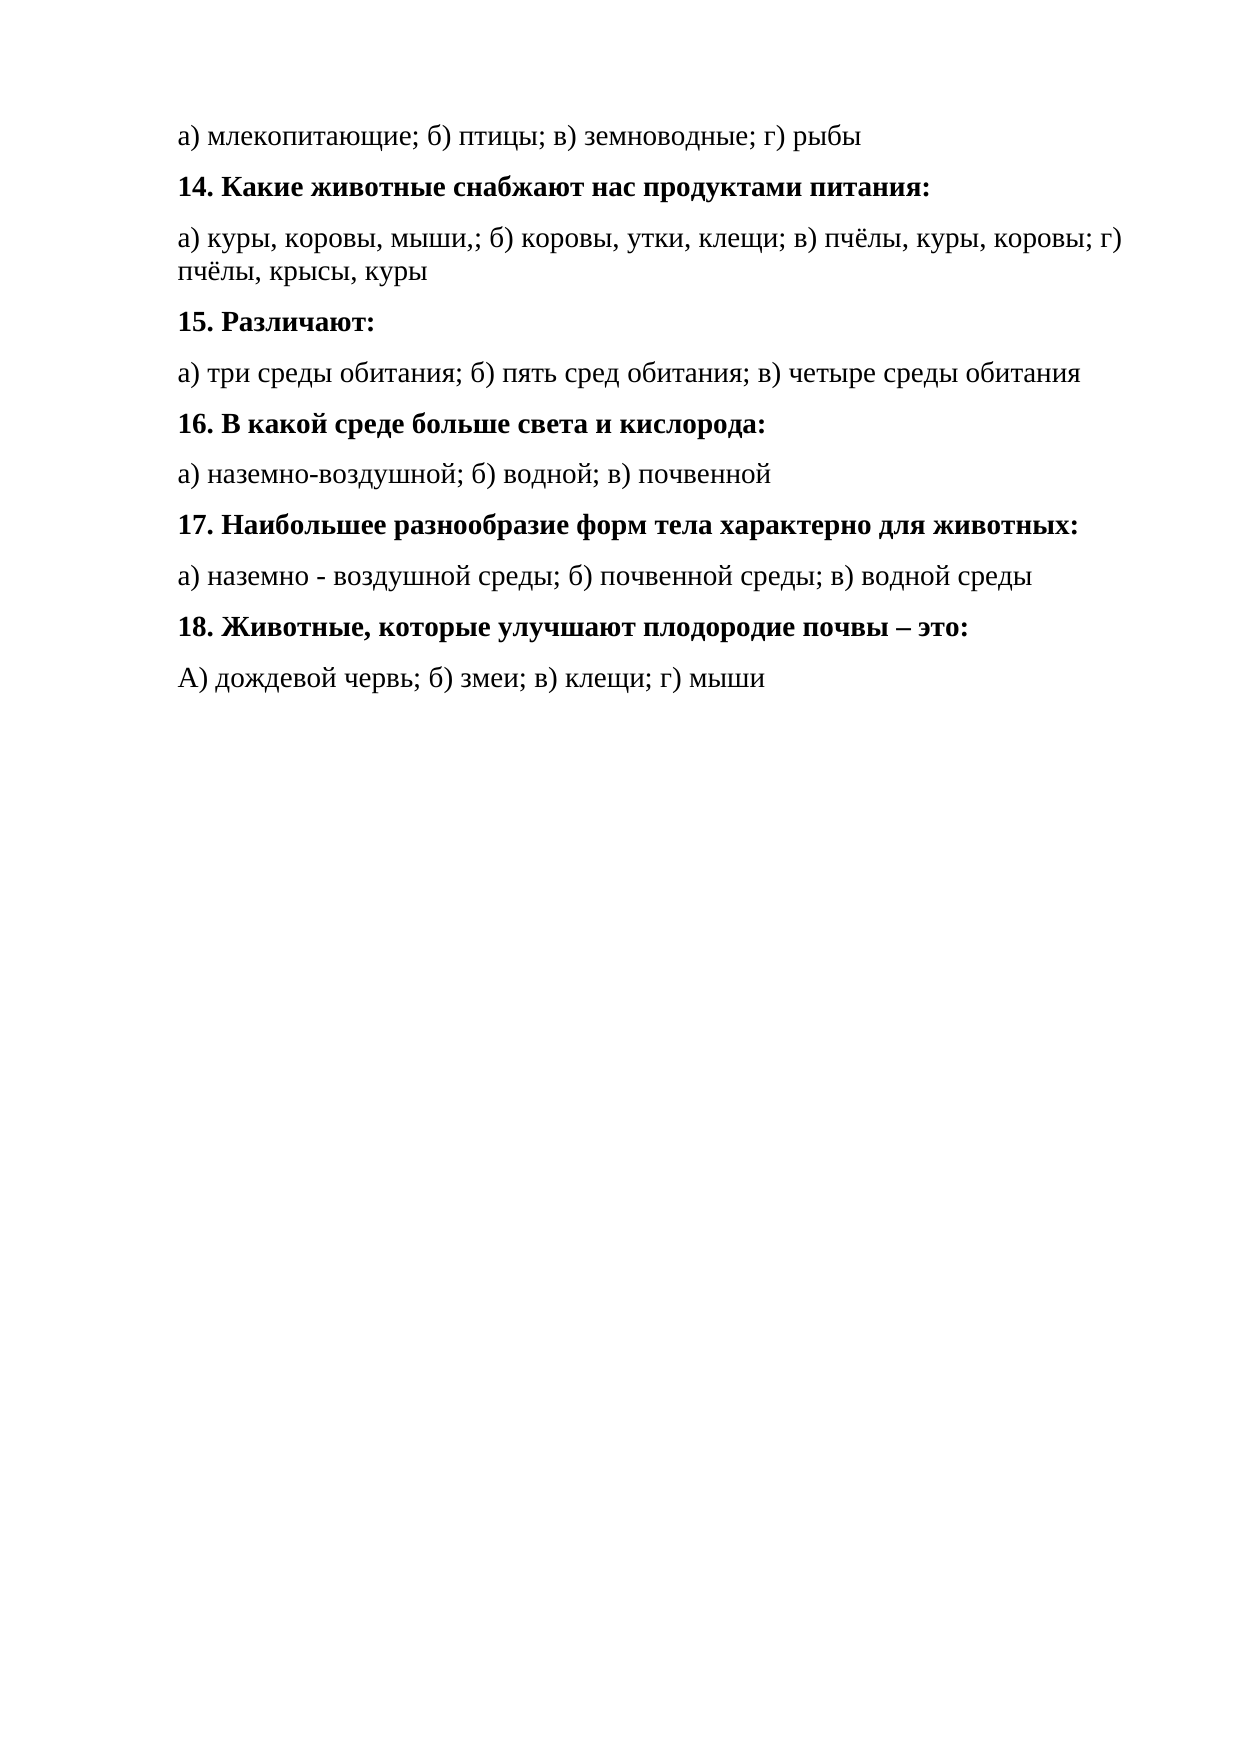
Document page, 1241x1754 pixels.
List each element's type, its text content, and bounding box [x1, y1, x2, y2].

subtitle 18. Животные, которые улучшают плодородие почвы – это: [177, 609, 1152, 643]
subtitle А) дождевой червь; б) змеи; в) клещи; г) мыши [177, 660, 1152, 693]
subtitle а) наземно-воздушной; б) водной; в) почвенной [177, 457, 1152, 490]
subtitle а) млекопитающие; б) птицы; в) земноводные; г) рыбы [177, 118, 1152, 152]
subtitle 14. Какие животные снабжают нас продуктами питания: [177, 169, 1152, 202]
subtitle а) наземно - воздушной среды; б) почвенной среды; в) водной среды [177, 558, 1152, 592]
subtitle 17. Наибольшее разнообразие форм тела характерно для животных: [177, 507, 1152, 541]
subtitle а) куры, коровы, мыши,; б) коровы, утки, клещи; в) пчёлы, куры, коровы; г) пчёлы, крысы, куры [177, 220, 1152, 287]
subtitle 16. В какой среде больше света и кислорода: [177, 406, 1152, 439]
subtitle а) три среды обитания; б) пять сред обитания; в) четыре среды обитания [177, 355, 1152, 388]
subtitle 15. Различают: [177, 304, 1152, 338]
